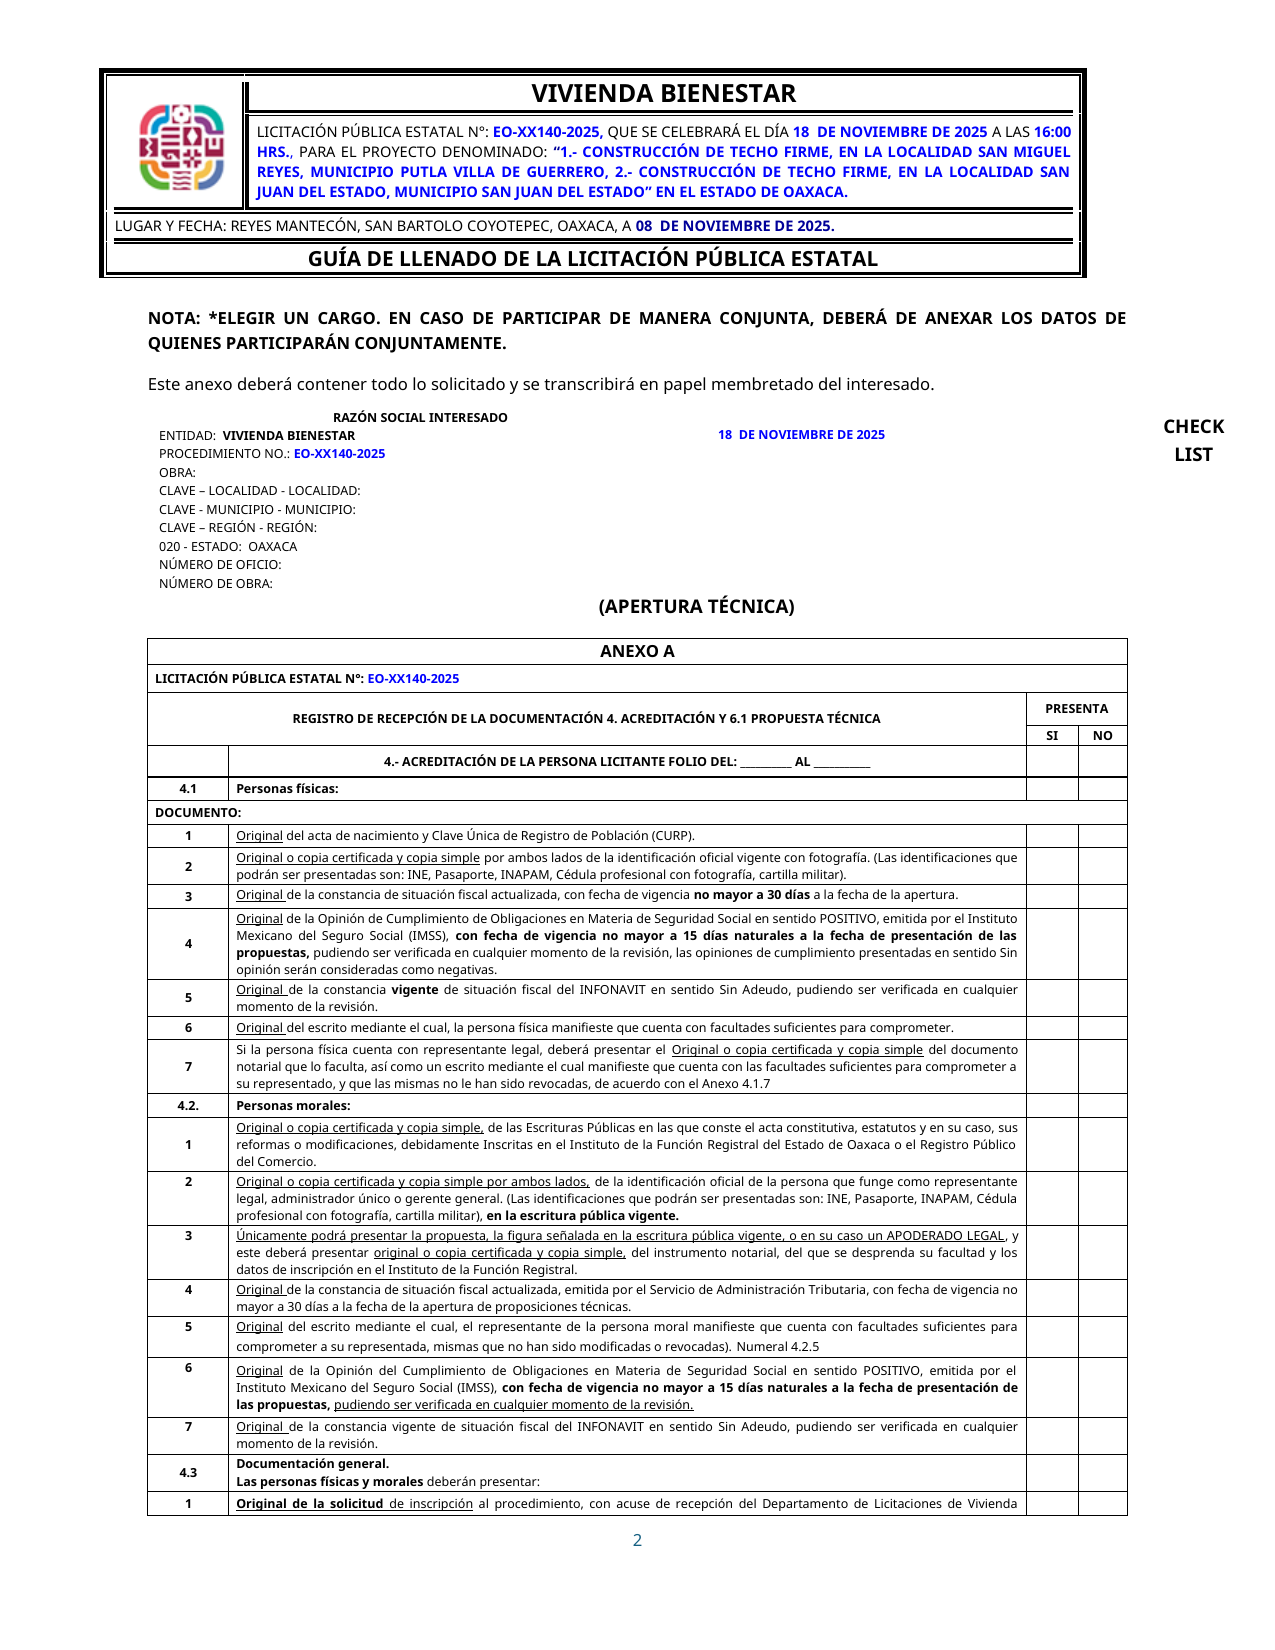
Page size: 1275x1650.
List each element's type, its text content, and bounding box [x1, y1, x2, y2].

table_cell [1027, 1317, 1078, 1357]
table_cell Personas físicas: [229, 778, 1026, 800]
table_cell [1027, 1094, 1078, 1117]
table_cell [1079, 848, 1127, 884]
table_cell Original de la constancia vigente de situación fiscal del INFONAVIT en sentido Sin Adeudo, pudiendo ser verificada en cualquier momento de la revisión. [229, 980, 1026, 1016]
table_cell 2 [148, 848, 228, 884]
table_cell [1027, 1172, 1078, 1225]
table_header 18 DE NOVIEMBRE DE 2025 [707, 409, 1127, 594]
table_cell [1027, 909, 1078, 979]
table_cell [1079, 1358, 1127, 1417]
table_cell 1 [148, 825, 228, 847]
table_cell [1079, 980, 1127, 1016]
table_cell 3 [148, 885, 228, 908]
table_cell [1027, 1017, 1078, 1039]
table_cell [1079, 1280, 1127, 1316]
table_cell [1027, 825, 1078, 847]
table_cell [1027, 1455, 1078, 1491]
table_cell DOCUMENTO: [148, 801, 1127, 824]
table_cell [1079, 825, 1127, 847]
table_cell Original o copia certificada y copia simple por ambos lados de la identificación oficial vigente con fotografía. (Las identificaciones que podrán ser presentadas son: INE, Pasaporte, INAPAM, Cédula profesional con fotografía, cartilla militar). [229, 848, 1026, 884]
text CHECK LIST (APERTURA TÉCNICA) [148, 413, 1245, 619]
table_cell LICITACIÓN PÚBLICA ESTATAL N°: EO-XX140-2025 [148, 665, 1127, 692]
table_cell Original de la constancia de situación fiscal actualizada, emitida por el Servicio de Administración Tributaria, con fecha de vigencia no mayor a 30 días a la fecha de la apertura de proposiciones técnicas. [229, 1280, 1026, 1316]
table_cell Original o copia certificada y copia simple por ambos lados, de la identificación oficial de la persona que funge como representante legal, administrador único o gerente general. (Las identificaciones que podrán ser presentadas son: INE, Pasaporte, INAPAM, Cédula profesional con fotografía, cartilla militar), en la escritura pública vigente. [229, 1172, 1026, 1225]
table_cell [1079, 1455, 1127, 1491]
table_cell [1027, 1492, 1078, 1515]
text NOTA: *ELEGIR UN CARGO. EN CASO DE PARTICIPAR DE MANERA CONJUNTA, DEBERÁ DE ANEXAR LOS DATOS DE QUIENES PARTICIPARÁN CONJUNTAMENTE. [148, 307, 1127, 354]
table_cell Original de la Opinión del Cumplimiento de Obligaciones en Materia de Seguridad Social en sentido POSITIVO, emitida por el Instituto Mexicano del Seguro Social (IMSS), con fecha de vigencia no mayor a 15 días naturales a la fecha de presentación de las propuestas, pudiendo ser verificada en cualquier momento de la revisión. [229, 1358, 1026, 1417]
table_cell PRESENTA [1027, 693, 1127, 725]
table_cell Original del escrito mediante el cual, la persona física manifieste que cuenta con facultades suficientes para comprometer. [229, 1017, 1026, 1039]
table_header RAZÓN SOCIAL INTERESADO Entidad: Vivienda Bienestar Procedimiento No.: EO-XX140-2025 Obra: clave – Localidad - Localidad: clave - Municipio - Municipio: clave – Región - Región: 020 - Estado: Oaxaca Número de Oficio: Número de Obra: [148, 409, 707, 594]
table_cell 7 [148, 1418, 228, 1453]
table_cell 4 [148, 1280, 228, 1316]
table_cell [1027, 1040, 1078, 1093]
table_cell [1079, 1118, 1127, 1171]
table_cell 4.2. [148, 1094, 228, 1117]
table_cell [1027, 980, 1078, 1016]
table_cell [1079, 1418, 1127, 1453]
table_cell [148, 746, 228, 776]
table_cell [1079, 885, 1127, 908]
table_cell [1027, 848, 1078, 884]
table_cell 1 [148, 1118, 228, 1171]
picture [128, 97, 235, 196]
table_cell NO [1079, 726, 1127, 745]
table_cell 4.- ACREDITACIÓN DE LA PERSONA LICITANTE FOLIO DEL: __________ AL ___________ [229, 746, 1026, 776]
table_cell [1027, 1418, 1078, 1453]
table_cell Personas morales: [229, 1094, 1026, 1117]
table_cell [1079, 1226, 1127, 1279]
table_cell 7 [148, 1040, 228, 1093]
table_cell [1079, 1317, 1127, 1357]
table_header ANEXO A [148, 639, 1127, 663]
table_cell Original de la constancia de situación fiscal actualizada, con fecha de vigencia no mayor a 30 días a la fecha de la apertura. [229, 885, 1026, 908]
table_cell Original o copia certificada y copia simple, de las Escrituras Públicas en las que conste el acta constitutiva, estatutos y en su caso, sus reformas o modificaciones, debidamente Inscritas en el Instituto de la Función Registral del Estado de Oaxaca o el Registro Público del Comercio. [229, 1118, 1026, 1171]
table_cell [1027, 1226, 1078, 1279]
table_cell SI [1027, 726, 1078, 745]
table_cell [1079, 746, 1127, 776]
table_cell Original de la constancia vigente de situación fiscal del INFONAVIT en sentido Sin Adeudo, pudiendo ser verificada en cualquier momento de la revisión. [229, 1418, 1026, 1453]
table_cell 4.1 [148, 778, 228, 800]
table_cell [1079, 1094, 1127, 1117]
table_cell Original del acta de nacimiento y Clave Única de Registro de Población (CURP). [229, 825, 1026, 847]
table_cell Original de la solicitud de inscripción al procedimiento, con acuse de recepción del Departamento de Licitaciones de Vivienda Bienestar. [229, 1492, 1026, 1515]
table_cell 2 [148, 1172, 228, 1225]
table_cell [1027, 746, 1078, 776]
table_cell REGISTRO DE RECEPCIÓN DE LA DOCUMENTACIÓN 4. ACREDITACIÓN Y 6.1 PROPUESTA TÉCNICA [148, 693, 1026, 745]
table_cell [1079, 1172, 1127, 1225]
table_cell 4 [148, 909, 228, 979]
table_cell Original de la Opinión de Cumplimiento de Obligaciones en Materia de Seguridad Social en sentido POSITIVO, emitida por el Instituto Mexicano del Seguro Social (IMSS), con fecha de vigencia no mayor a 15 días naturales a la fecha de presentación de las propuestas, pudiendo ser verificada en cualquier momento de la revisión, las opiniones de cumplimiento presentadas en sentido Sin opinión serán consideradas como negativas. [229, 909, 1026, 979]
table_cell Si la persona física cuenta con representante legal, deberá presentar el Original o copia certificada y copia simple del documento notarial que lo faculta, así como un escrito mediante el cual manifieste que cuenta con las facultades suficientes para comprometer a su representado, y que las mismas no le han sido revocadas, de acuerdo con el Anexo 4.1.7 [229, 1040, 1026, 1093]
table_cell [1079, 1492, 1127, 1515]
table_cell 5 [148, 1317, 228, 1357]
table_cell 6 [148, 1358, 228, 1417]
table_cell [1027, 1358, 1078, 1417]
table_cell Original del escrito mediante el cual, el representante de la persona moral manifieste que cuenta con facultades suficientes para comprometer a su representada, mismas que no han sido modificadas o revocadas). Numeral 4.2.5 [229, 1317, 1026, 1357]
table_cell [1027, 778, 1078, 800]
table_cell [1079, 909, 1127, 979]
table_cell [1027, 885, 1078, 908]
table_cell 6 [148, 1017, 228, 1039]
table_cell [1079, 1040, 1127, 1093]
table_cell Únicamente podrá presentar la propuesta, la figura señalada en la escritura pública vigente, o en su caso un APODERADO LEGAL, y este deberá presentar original o copia certificada y copia simple, del instrumento notarial, del que se desprenda su facultad y los datos de inscripción en el Instituto de la Función Registral. [229, 1226, 1026, 1279]
text Este anexo deberá contener todo lo solicitado y se transcribirá en papel membretado del interesado. [148, 372, 1127, 395]
table_cell [1027, 1118, 1078, 1171]
table_cell 3 [148, 1226, 228, 1279]
table_cell Documentación general. Las personas físicas y morales deberán presentar: [229, 1455, 1026, 1491]
table_cell [1027, 1280, 1078, 1316]
table_cell 1 [148, 1492, 228, 1515]
table_cell [1079, 778, 1127, 800]
table_cell [1079, 1017, 1127, 1039]
table_cell 5 [148, 980, 228, 1016]
table_cell 4.3 [148, 1455, 228, 1491]
